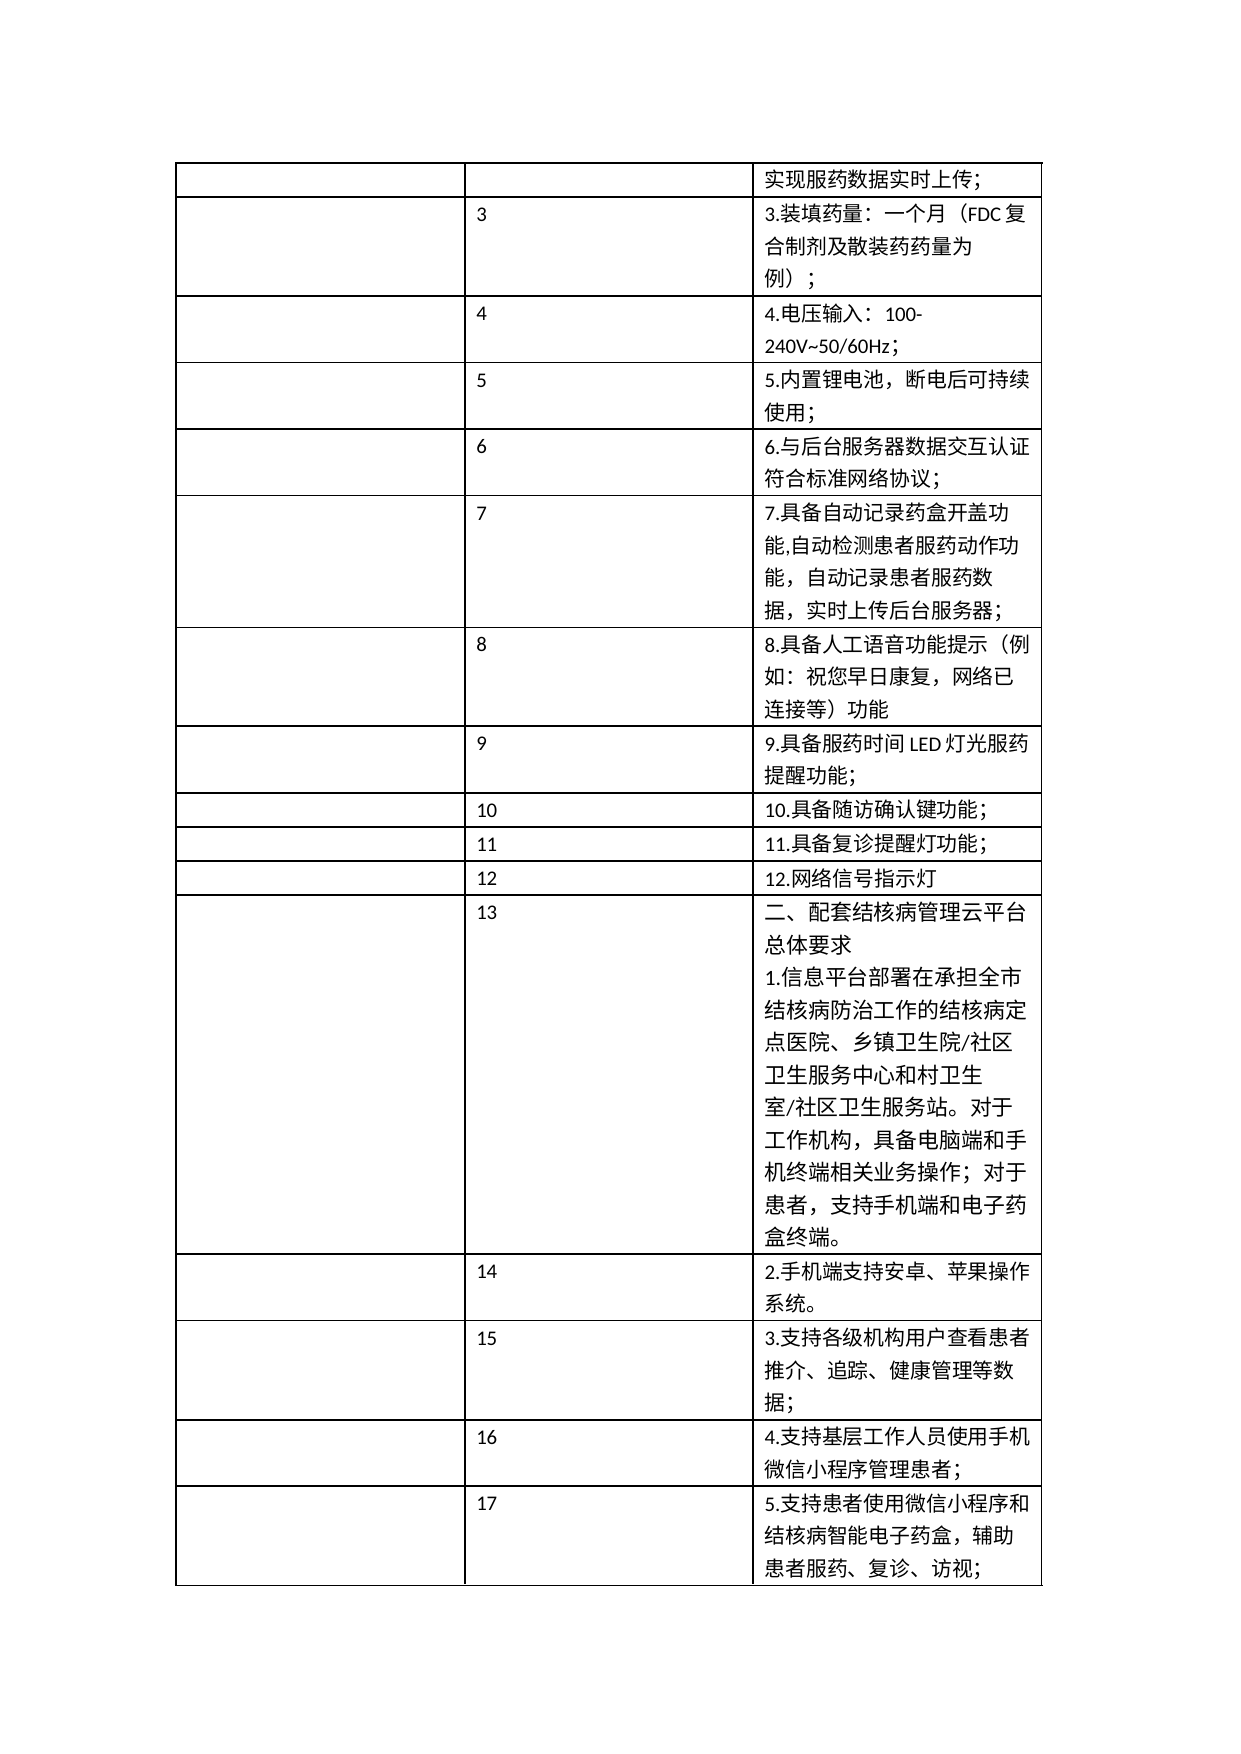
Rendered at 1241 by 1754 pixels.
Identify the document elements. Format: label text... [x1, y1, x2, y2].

table_cell 15 [466, 1321, 752, 1419]
table_cell [177, 862, 464, 894]
table_cell [177, 1255, 464, 1320]
table_cell [177, 727, 464, 792]
table_cell [177, 164, 464, 196]
table_cell 5.内置锂电池，断电后可持续使用； [754, 363, 1041, 428]
table_cell 5 [466, 363, 752, 428]
table_cell 13 [466, 896, 752, 1253]
table_cell [177, 1487, 464, 1584]
table_cell 6.与后台服务器数据交互认证符合标准网络协议； [754, 430, 1041, 495]
table_cell [177, 1321, 464, 1419]
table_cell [754, 164, 1041, 196]
table_cell [177, 430, 464, 495]
table_cell 7.具备自动记录药盒开盖功能,自动检测患者服药动作功能，自动记录患者服药数据，实时上传后台服务器； [754, 496, 1041, 626]
table_cell 2 [466, 164, 752, 196]
table_cell [177, 896, 464, 1253]
table_cell 4 [466, 297, 752, 362]
table_cell 3 [466, 198, 752, 295]
table_cell 17 [466, 1487, 752, 1584]
table_cell [177, 794, 464, 826]
table_cell 12.网络信号指示灯 [754, 862, 1041, 894]
table_cell [177, 1421, 464, 1485]
table_cell [177, 828, 464, 860]
table_cell 9.具备服药时间LED灯光服药提醒功能； [754, 727, 1041, 792]
table_cell 二、配套结核病管理云平台总体要求 1.信息平台部署在承担全市结核病防治工作的结核病定点医院、乡镇卫生院/社区卫生服务中心和村卫生室/社区卫生服务站。对于工作机构，具备电脑端和手机终端相关业务操作；对于患者，支持手机端和电子药盒终端。 [754, 896, 1041, 1253]
table_cell 14 [466, 1255, 752, 1320]
table_cell 4.电压输入：100-240V~50/60Hz； [754, 297, 1041, 362]
table_cell [177, 496, 464, 626]
table_cell [177, 363, 464, 428]
table_cell 10 [466, 794, 752, 826]
table_cell 3.装填药量：一个月（FDC复合制剂及散装药药量为例）； [754, 198, 1041, 295]
table_cell 8.具备人工语音功能提示（例如：祝您早日康复，网络已连接等）功能 [754, 628, 1041, 725]
table_cell [177, 198, 464, 295]
table_cell 3.支持各级机构用户查看患者推介、追踪、健康管理等数据； [754, 1321, 1041, 1419]
table_cell 11.具备复诊提醒灯功能； [754, 828, 1041, 860]
table_cell 5.支持患者使用微信小程序和结核病智能电子药盒，辅助患者服药、复诊、访视； [754, 1487, 1041, 1584]
table_cell 12 [466, 862, 752, 894]
table_cell 9 [466, 727, 752, 792]
table_cell 10.具备随访确认键功能； [754, 794, 1041, 826]
table_cell 7 [466, 496, 752, 626]
table_cell 4.支持基层工作人员使用手机微信小程序管理患者； [754, 1421, 1041, 1485]
table_cell 6 [466, 430, 752, 495]
table_cell [177, 628, 464, 725]
table_cell [177, 297, 464, 362]
table_cell 8 [466, 628, 752, 725]
table_cell 16 [466, 1421, 752, 1485]
table_cell 11 [466, 828, 752, 860]
table_cell 2.手机端支持安卓、苹果操作系统。 [754, 1255, 1041, 1320]
